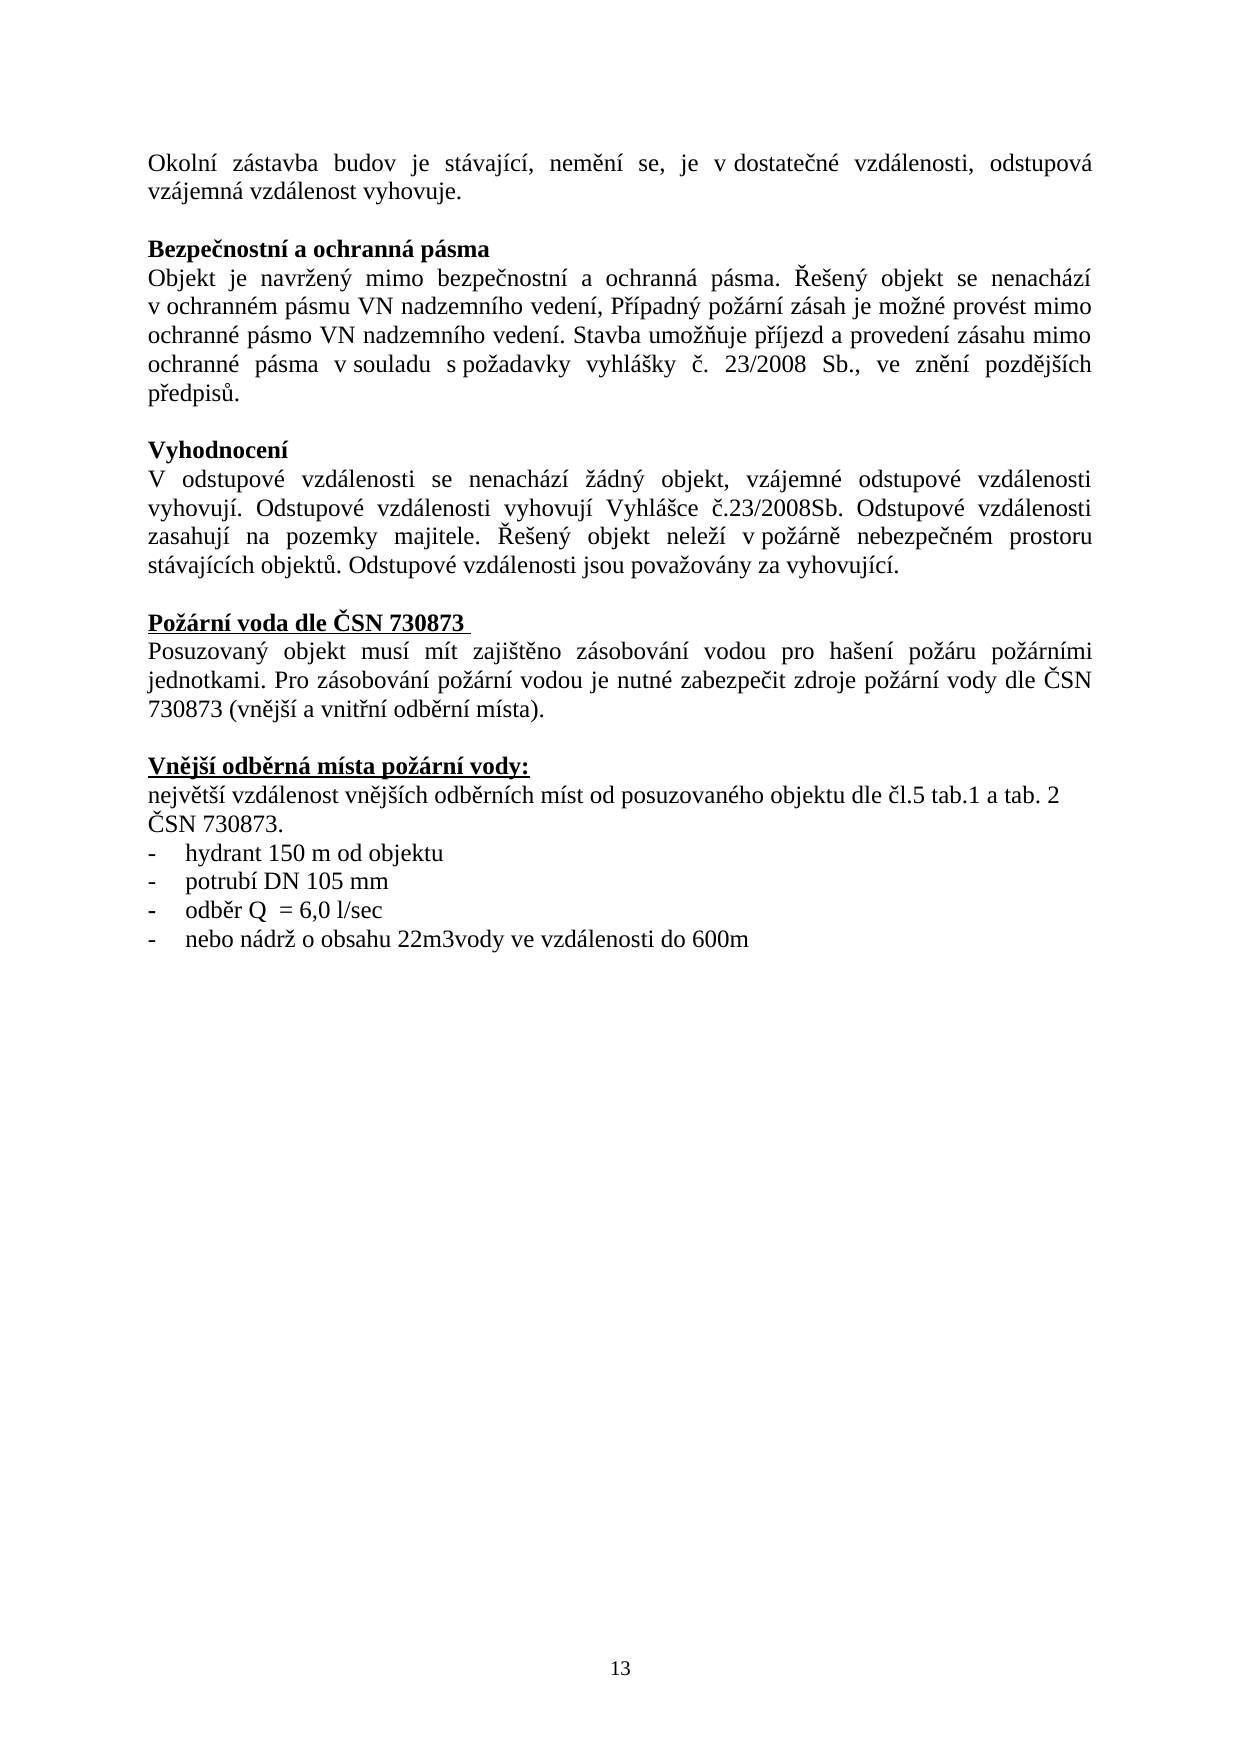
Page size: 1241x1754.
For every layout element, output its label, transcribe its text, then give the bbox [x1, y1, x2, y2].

list hydrant 150 m od objektu [148, 838, 1092, 866]
text Vyhodnocení [148, 435, 1092, 464]
list odběr Q = 6,0 l/sec [148, 895, 1092, 924]
text Okolní zástavba budov je stávající, nemění se, je v dostatečné vzdálenosti, odstupová vzájemná vzdálenost vyhovuje. [148, 148, 1092, 205]
text Bezpečnostní a ochranná pásma [148, 234, 1092, 263]
text Vnější odběrná místa požární vody: [148, 751, 897, 780]
text největší vzdálenost vnějších odběrních míst od posuzovaného objektu dle čl.5 tab.1 a tab. 2 ČSN 730873. [148, 780, 1134, 838]
list nebo nádrž o obsahu 22m3vody ve vzdálenosti do 600m [148, 924, 1092, 953]
text Objekt je navržený mimo bezpečnostní a ochranná pásma. Řešený objekt se nenachází v ochranném pásmu VN nadzemního vedení, Případný požární zásah je možné provést mimo ochranné pásmo VN nadzemního vedení. Stavba umožňuje příjezd a provedení zásahu mimo ochranné pásma v souladu s požadavky vyhlášky č. 23/2008 Sb., ve znění pozdějších předpisů. [148, 263, 1092, 406]
list potrubí DN 105 mm [148, 866, 1092, 895]
text Posuzovaný objekt musí mít zajištěno zásobování vodou pro hašení požáru požárními jednotkami. Pro zásobování požární vodou je nutné zabezpečit zdroje požární vody dle ČSN 730873 (vnější a vnitřní odběrní místa). [148, 636, 1094, 723]
text Požární voda dle ČSN 730873 [148, 608, 1092, 636]
text V odstupové vzdálenosti se nenachází žádný objekt, vzájemné odstupové vzdálenosti vyhovují. Odstupové vzdálenosti vyhovují Vyhlášce č.23/2008Sb. Odstupové vzdálenosti zasahují na pozemky majitele. Řešený objekt neleží v požárně nebezpečném prostoru stávajících objektů. Odstupové vzdálenosti jsou považovány za vyhovující. [148, 464, 1092, 579]
